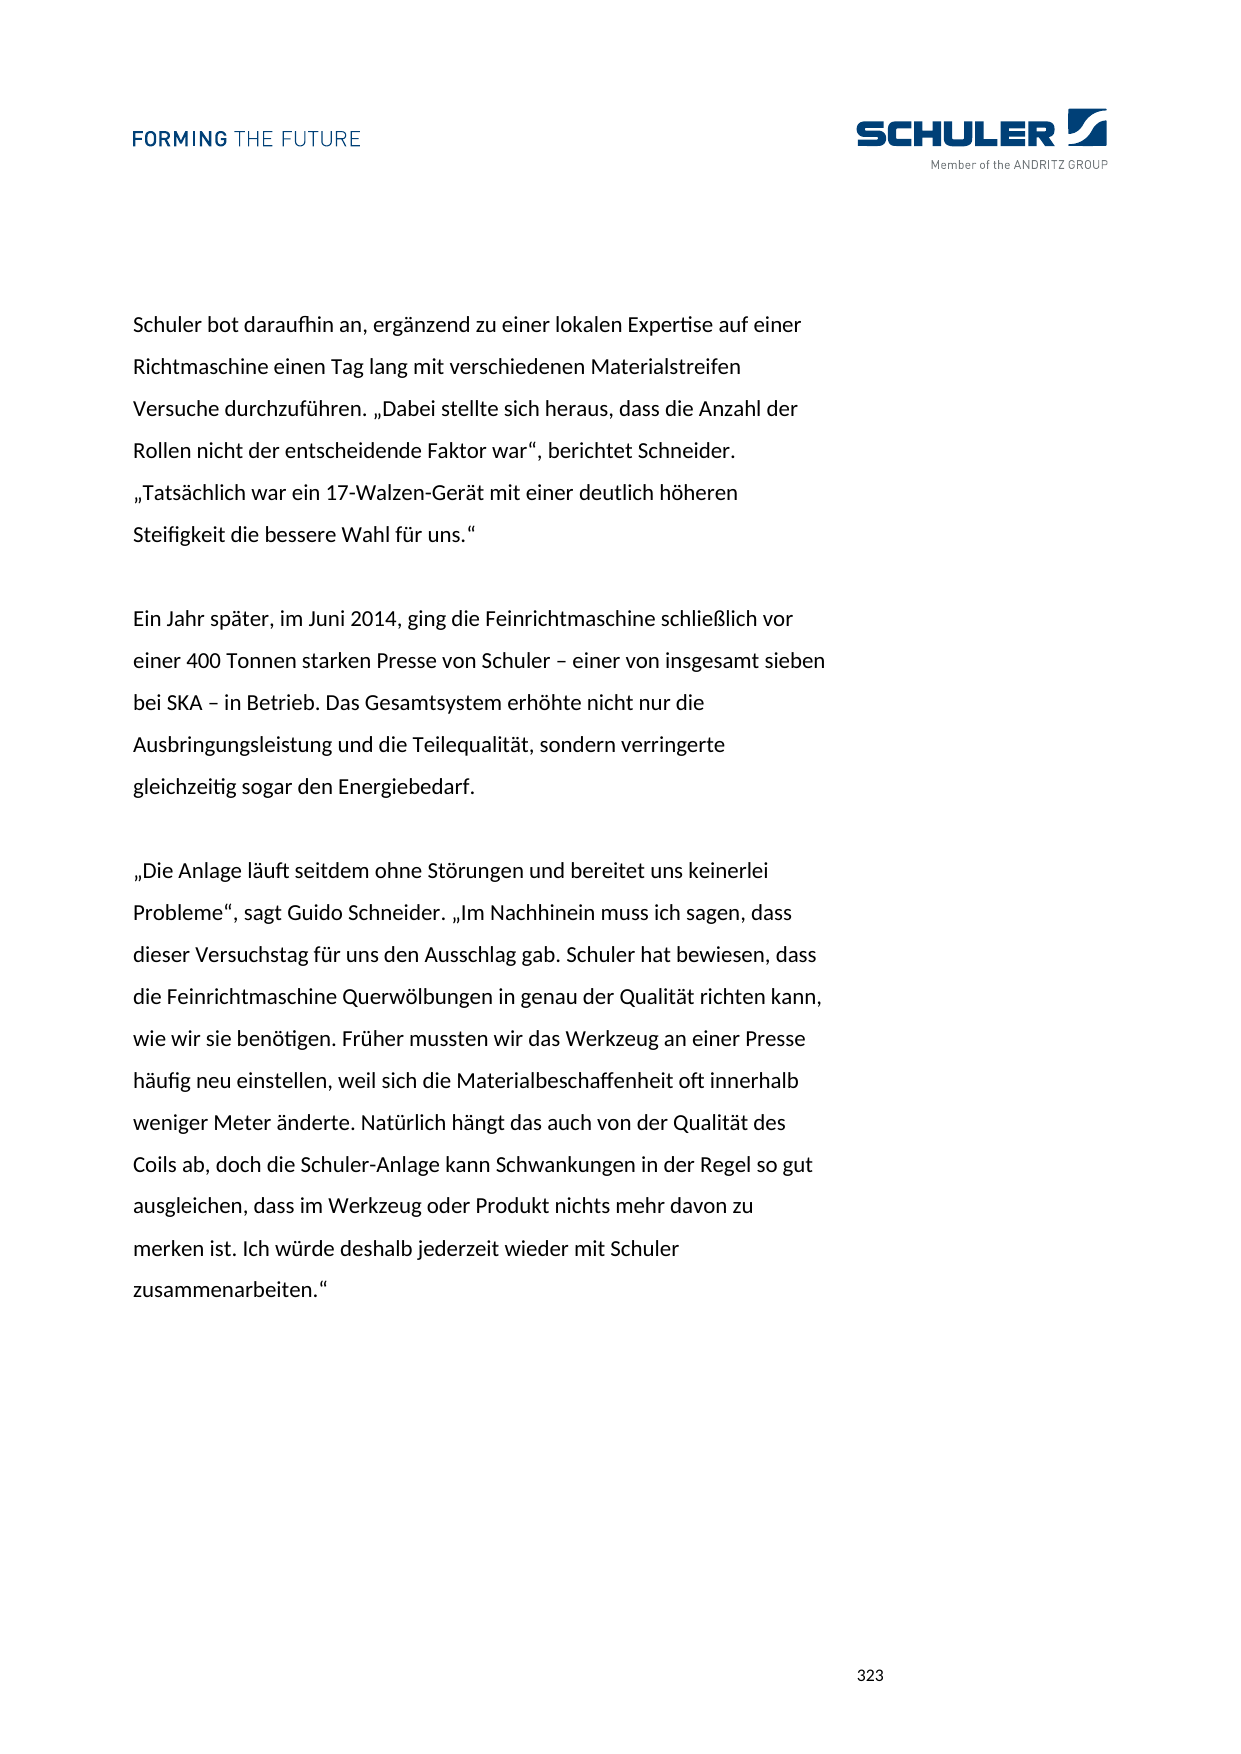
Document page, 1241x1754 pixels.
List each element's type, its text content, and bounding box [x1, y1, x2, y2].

text „Die Anlage läuft seitdem ohne Störungen und bereitet uns keinerlei Probleme“, sagt Guido Schneider. „Im Nachhinein muss ich sagen, dass dieser Versuchstag für uns den Ausschlag gab. Schuler hat bewiesen, dass die Feinrichtmaschine Querwölbungen in genau der Qualität richten kann, wie wir sie benötigen. Früher mussten wir das Werkzeug an einer Presse häufig neu einstellen, weil sich die Materialbeschaffenheit oft innerhalb weniger Meter änderte. Natürlich hängt das auch von der Qualität des Coils ab, doch die Schuler-Anlage kann Schwankungen in der Regel so gut ausgleichen, dass im Werkzeug oder Produkt nichts mehr davon zu merken ist. Ich würde deshalb jederzeit wieder mit Schuler zusammenarbeiten.“ [133, 856, 827, 1304]
text Schuler bot daraufhin an, ergänzend zu einer lokalen Expertise auf einer Richtmaschine einen Tag lang mit verschiedenen Materialstreifen Versuche durchzuführen. „Dabei stellte sich heraus, dass die Anzahl der Rollen nicht der entscheidende Faktor war“, berichtet Schneider. „Tatsächlich war ein 17-Walzen-Gerät mit einer deutlich höheren Steifigkeit die bessere Wahl für uns.“ [133, 310, 827, 548]
text Ein Jahr später, im Juni 2014, ging die Feinrichtmaschine schließlich vor einer 400 Tonnen starken Presse von Schuler – einer von insgesamt sieben bei SKA – in Betrieb. Das Gesamtsystem erhöhte nicht nur die Ausbringungsleistung und die Teilequalität, sondern verringerte gleichzeitig sogar den Energiebedarf. [133, 604, 827, 800]
